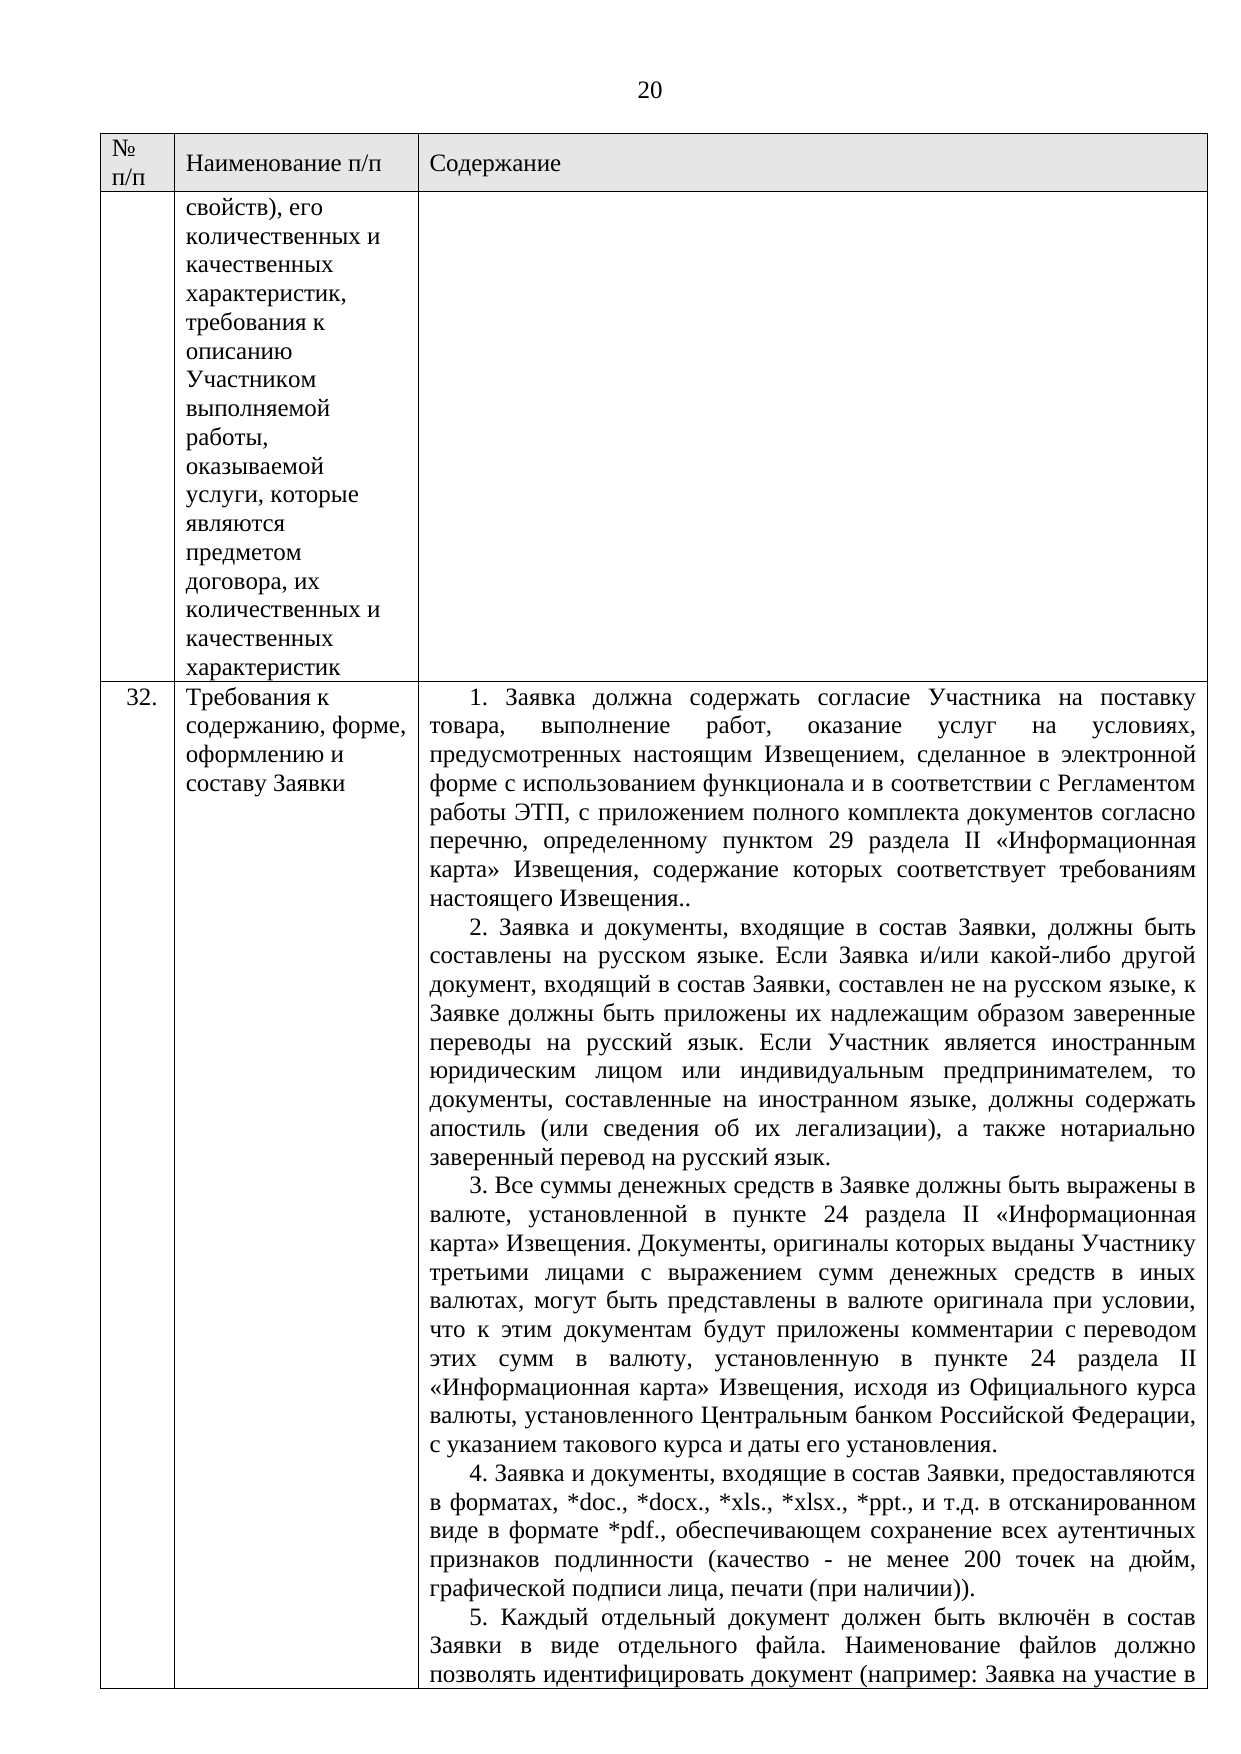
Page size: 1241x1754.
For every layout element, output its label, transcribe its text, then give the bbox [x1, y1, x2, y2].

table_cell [175, 192, 418, 681]
table_cell [101, 192, 174, 681]
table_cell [175, 682, 418, 1688]
table_header Содержание [419, 134, 1207, 191]
table_cell [101, 682, 174, 1688]
table_header № п/п [101, 134, 174, 191]
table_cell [419, 682, 1207, 1688]
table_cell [419, 192, 1207, 681]
table_header Наименование п/п [175, 134, 418, 191]
